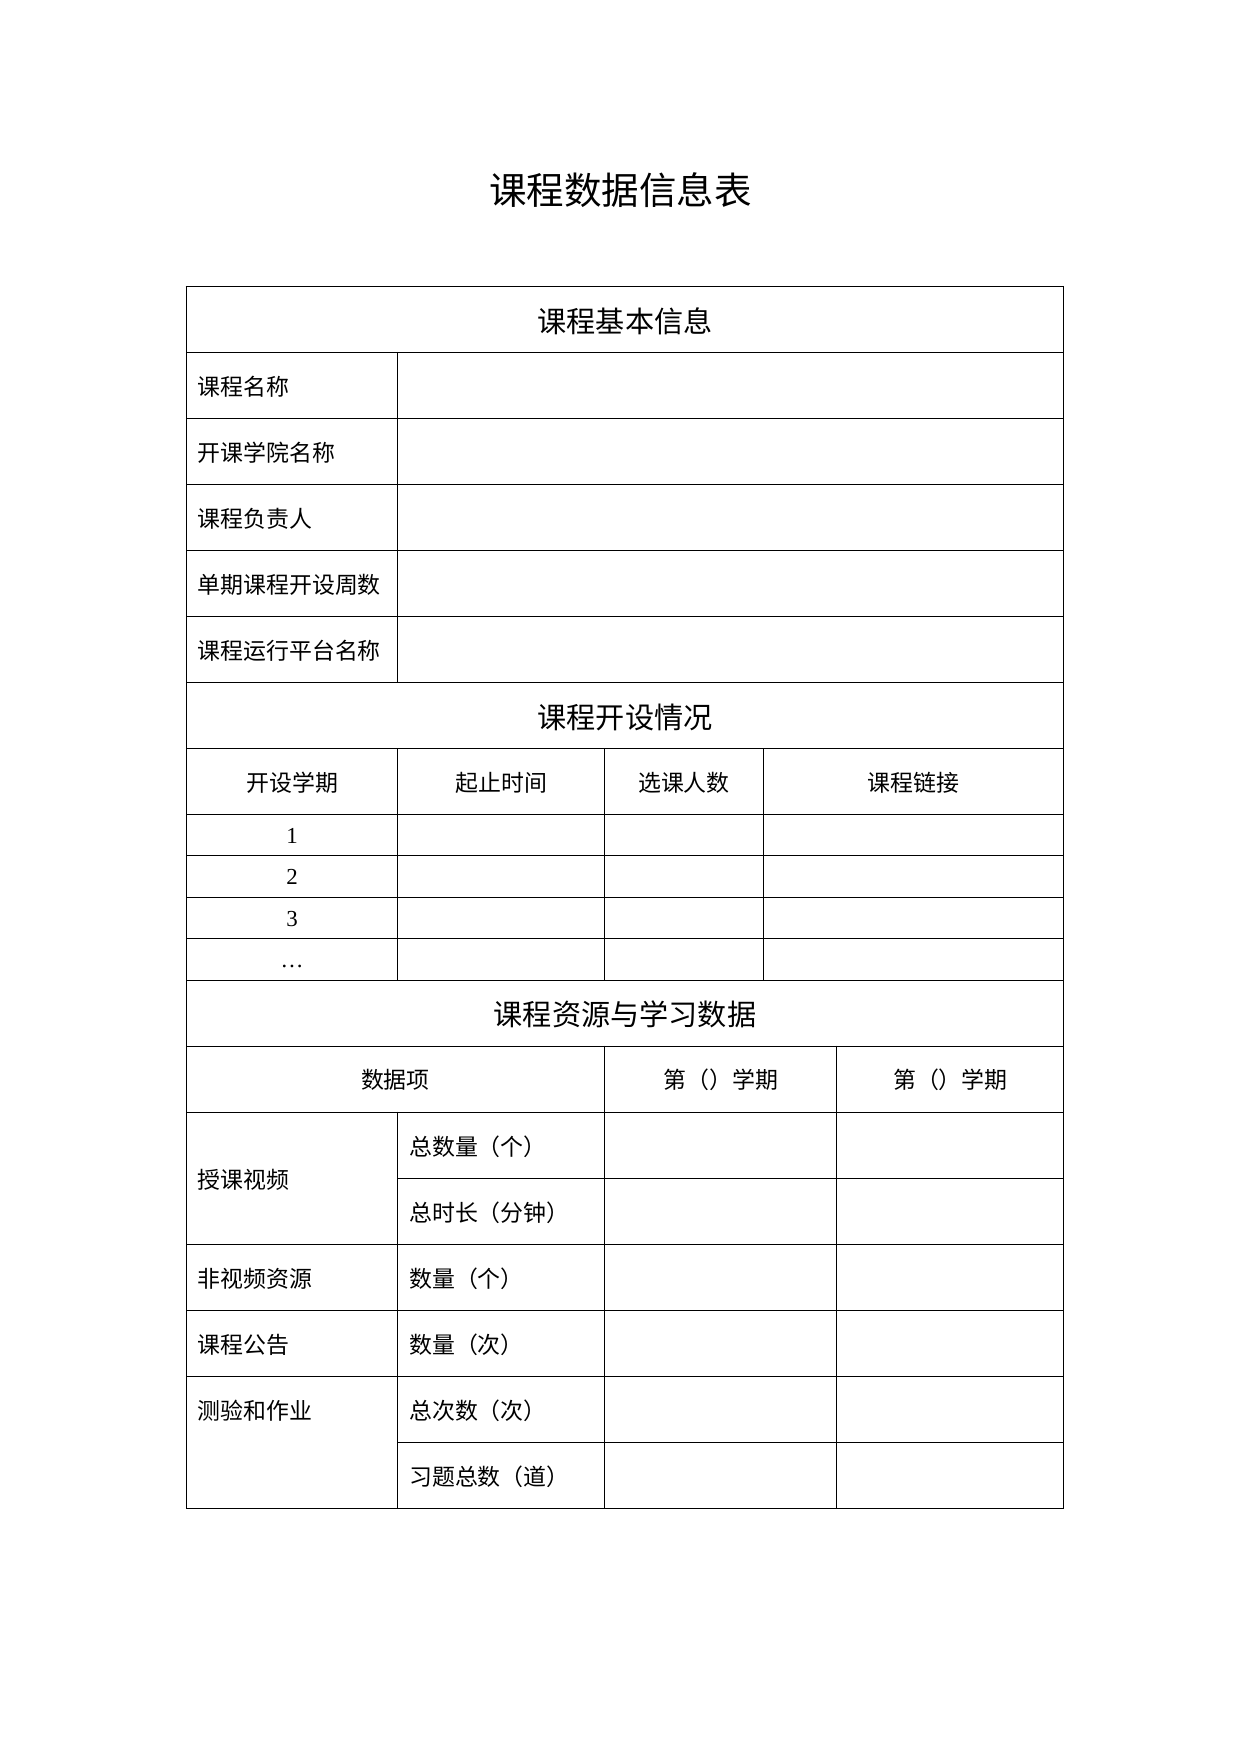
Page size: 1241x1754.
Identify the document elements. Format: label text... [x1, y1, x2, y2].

table_cell 3 [187, 898, 397, 938]
table_cell [837, 1179, 1063, 1244]
table_cell [605, 1113, 836, 1178]
table_cell [398, 898, 604, 938]
table_cell [398, 939, 604, 979]
table_cell 数量（个） [398, 1245, 604, 1310]
table_cell 数量（次） [398, 1311, 604, 1376]
table_cell [837, 1377, 1063, 1442]
table_cell [764, 898, 1063, 938]
table_header 课程基本信息 [187, 287, 1063, 352]
table_cell [398, 856, 604, 897]
table_cell [837, 1113, 1063, 1178]
table_cell 课程负责人 [187, 485, 397, 550]
table_cell 开课学院名称 [187, 419, 397, 484]
table_cell 课程资源与学习数据 [187, 981, 1063, 1046]
table_cell 课程公告 [187, 1311, 397, 1376]
table_cell [605, 1377, 836, 1442]
table_cell [605, 856, 763, 897]
table_cell [764, 939, 1063, 979]
table_cell [398, 353, 1063, 418]
table_cell 课程名称 [187, 353, 397, 418]
table_cell 课程链接 [764, 749, 1063, 814]
table_cell [398, 617, 1063, 682]
table_cell 总时长（分钟） [398, 1179, 604, 1244]
table_cell [764, 815, 1063, 855]
table_cell 习题总数（道） [398, 1443, 604, 1508]
table_cell 1 [187, 815, 397, 855]
table_cell [605, 898, 763, 938]
table_cell 单期课程开设周数 [187, 551, 397, 616]
table_cell [837, 1443, 1063, 1508]
table_cell [398, 419, 1063, 484]
table_cell 课程开设情况 [187, 683, 1063, 748]
table_cell 总数量（个） [398, 1113, 604, 1178]
table_cell 2 [187, 856, 397, 897]
table_cell 授课视频 [187, 1113, 397, 1244]
table_cell 起止时间 [398, 749, 604, 814]
table_cell 非视频资源 [187, 1245, 397, 1310]
table_cell … [187, 939, 397, 979]
table_cell [837, 1245, 1063, 1310]
table_cell 课程运行平台名称 [187, 617, 397, 682]
table_cell [398, 485, 1063, 550]
table_cell [398, 815, 604, 855]
table_cell [605, 1443, 836, 1508]
table_cell [837, 1311, 1063, 1376]
table_cell [605, 1179, 836, 1244]
table_cell 总次数（次） [398, 1377, 604, 1442]
table_cell 选课人数 [605, 749, 763, 814]
table_cell [398, 551, 1063, 616]
table_cell [605, 1311, 836, 1376]
table_cell 第（）学期 [605, 1047, 836, 1112]
table_cell 开设学期 [187, 749, 397, 814]
table_cell 第（）学期 [837, 1047, 1063, 1112]
table_cell [605, 815, 763, 855]
table_cell 数据项 [187, 1047, 604, 1112]
table_cell 测验和作业 [187, 1377, 397, 1508]
text 课程数据信息表 [187, 156, 1053, 221]
table_cell [764, 856, 1063, 897]
table_cell [605, 939, 763, 979]
table_cell [605, 1245, 836, 1310]
